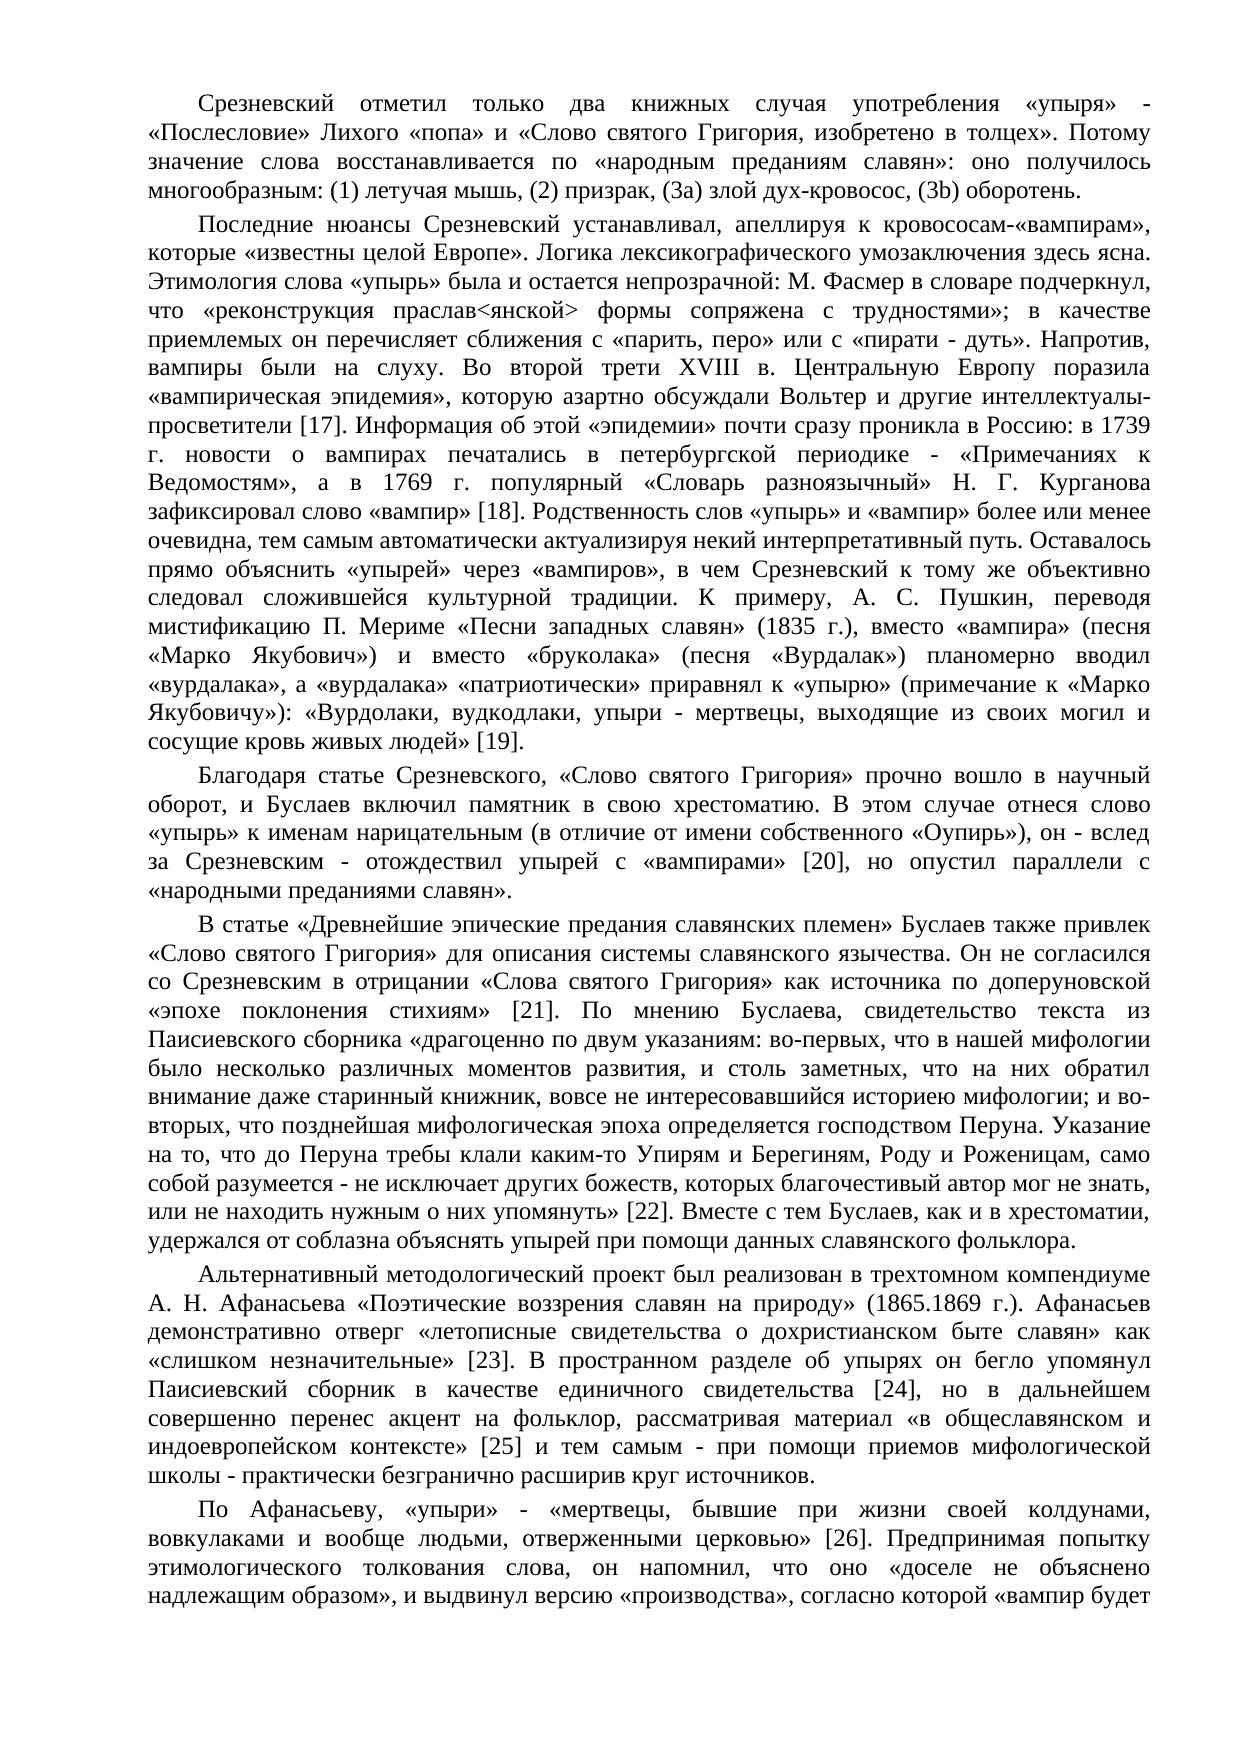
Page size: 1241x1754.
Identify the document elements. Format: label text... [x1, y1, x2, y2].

text Альтернативный методологический проект был реализован в трехтомном компендиуме А. Н. Афанасьева «Поэтические воззрения славян на природу» (1865.1869 г.). Афанасьев демонстративно отверг «летописные свидетельства о дохристианском быте славян» как «слишком незначительные» [23]. В пространном разделе об упырях он бегло упомянул Паисиевский сборник в качестве единичного свидетельства [24], но в дальнейшем совершенно перенес акцент на фольклор, рассматривая материал «в общеславянском и индоевропейском контексте» [25] и тем самым - при помощи приемов мифологической школы - практически безгранично расширив круг источников. [148, 1259, 1152, 1489]
text Срезневский отметил только два книжных случая употребления «упыря» - «Послесловие» Лихого «попа» и «Слово святого Григория, изобретено в толцех». Потому значение слова восстанавливается по «народным преданиям славян»: оно получилось многообразным: (1) летучая мышь, (2) призрак, (3а) злой дух-кровосос, (3b) оборотень. [148, 88, 1152, 203]
text Последние нюансы Срезневский устанавливал, апеллируя к кровососам-«вампирам», которые «известны целой Европе». Логика лексикографического умозаключения здесь ясна. Этимология слова «упырь» была и остается непрозрачной: М. Фасмер в словаре подчеркнул, что «реконструкция праслав<янской> формы сопряжена с трудностями»; в качестве приемлемых он перечисляет сближения с «парить, перо» или с «пирати - дуть». Напротив, вампиры были на слуху. Во второй трети XVIII в. Центральную Европу поразила «вампирическая эпидемия», которую азартно обсуждали Вольтер и другие интеллектуалы-просветители [17]. Информация об этой «эпидемии» почти сразу проникла в Россию: в 1739 г. новости о вампирах печатались в петербургской периодике - «Примечаниях к Ведомостям», а в 1769 г. популярный «Словарь разноязычный» Н. Г. Курганова зафиксировал слово «вампир» [18]. Родственность слов «упырь» и «вампир» более или менее очевидна, тем самым автоматически актуализируя некий интерпретативный путь. Оставалось прямо объяснить «упырей» через «вампиров», в чем Срезневский к тому же объективно следовал сложившейся культурной традиции. К примеру, А. С. Пушкин, переводя мистификацию П. Мериме «Песни западных славян» (1835 г.), вместо «вампира» (песня «Марко Якубович») и вместо «бруколака» (песня «Вурдалак») планомерно вводил «вурдалака», а «вурдалака» «патриотически» приравнял к «упырю» (примечание к «Марко Якубовичу»): «Вурдолаки, вудкодлаки, упыри - мертвецы, выходящие из своих могил и сосущие кровь живых людей» [19]. [148, 209, 1152, 755]
text Благодаря статье Срезневского, «Слово святого Григория» прочно вошло в научный оборот, и Буслаев включил памятник в свою хрестоматию. В этом случае отнеся слово «упырь» к именам нарицательным (в отличие от имени собственного «Оупирь»), он - вслед за Срезневским - отождествил упырей с «вампирами» [20], но опустил параллели с «народными преданиями славян». [148, 760, 1152, 904]
text В статье «Древнейшие эпические предания славянских племен» Буслаев также привлек «Слово святого Григория» для описания системы славянского язычества. Он не согласился со Срезневским в отрицании «Слова святого Григория» как источника по доперуновской «эпохе поклонения стихиям» [21]. По мнению Буслаева, свидетельство текста из Паисиевского сборника «драгоценно по двум указаниям: во-первых, что в нашей мифологии было несколько различных моментов развития, и столь заметных, что на них обратил внимание даже старинный книжник, вовсе не интересовавшийся историею мифологии; и во-вторых, что позднейшая мифологическая эпоха определяется господством Перуна. Указание на то, что до Перуна требы клали каким-то Упирям и Берегиням, Роду и Роженицам, само собой разумеется - не исключает других божеств, которых благочестивый автор мог не знать, или не находить нужным о них упомянуть» [22]. Вместе с тем Буслаев, как и в хрестоматии, удержался от соблазна объяснять упырей при помощи данных славянского фольклора. [148, 909, 1152, 1254]
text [148, 1494, 1152, 1609]
